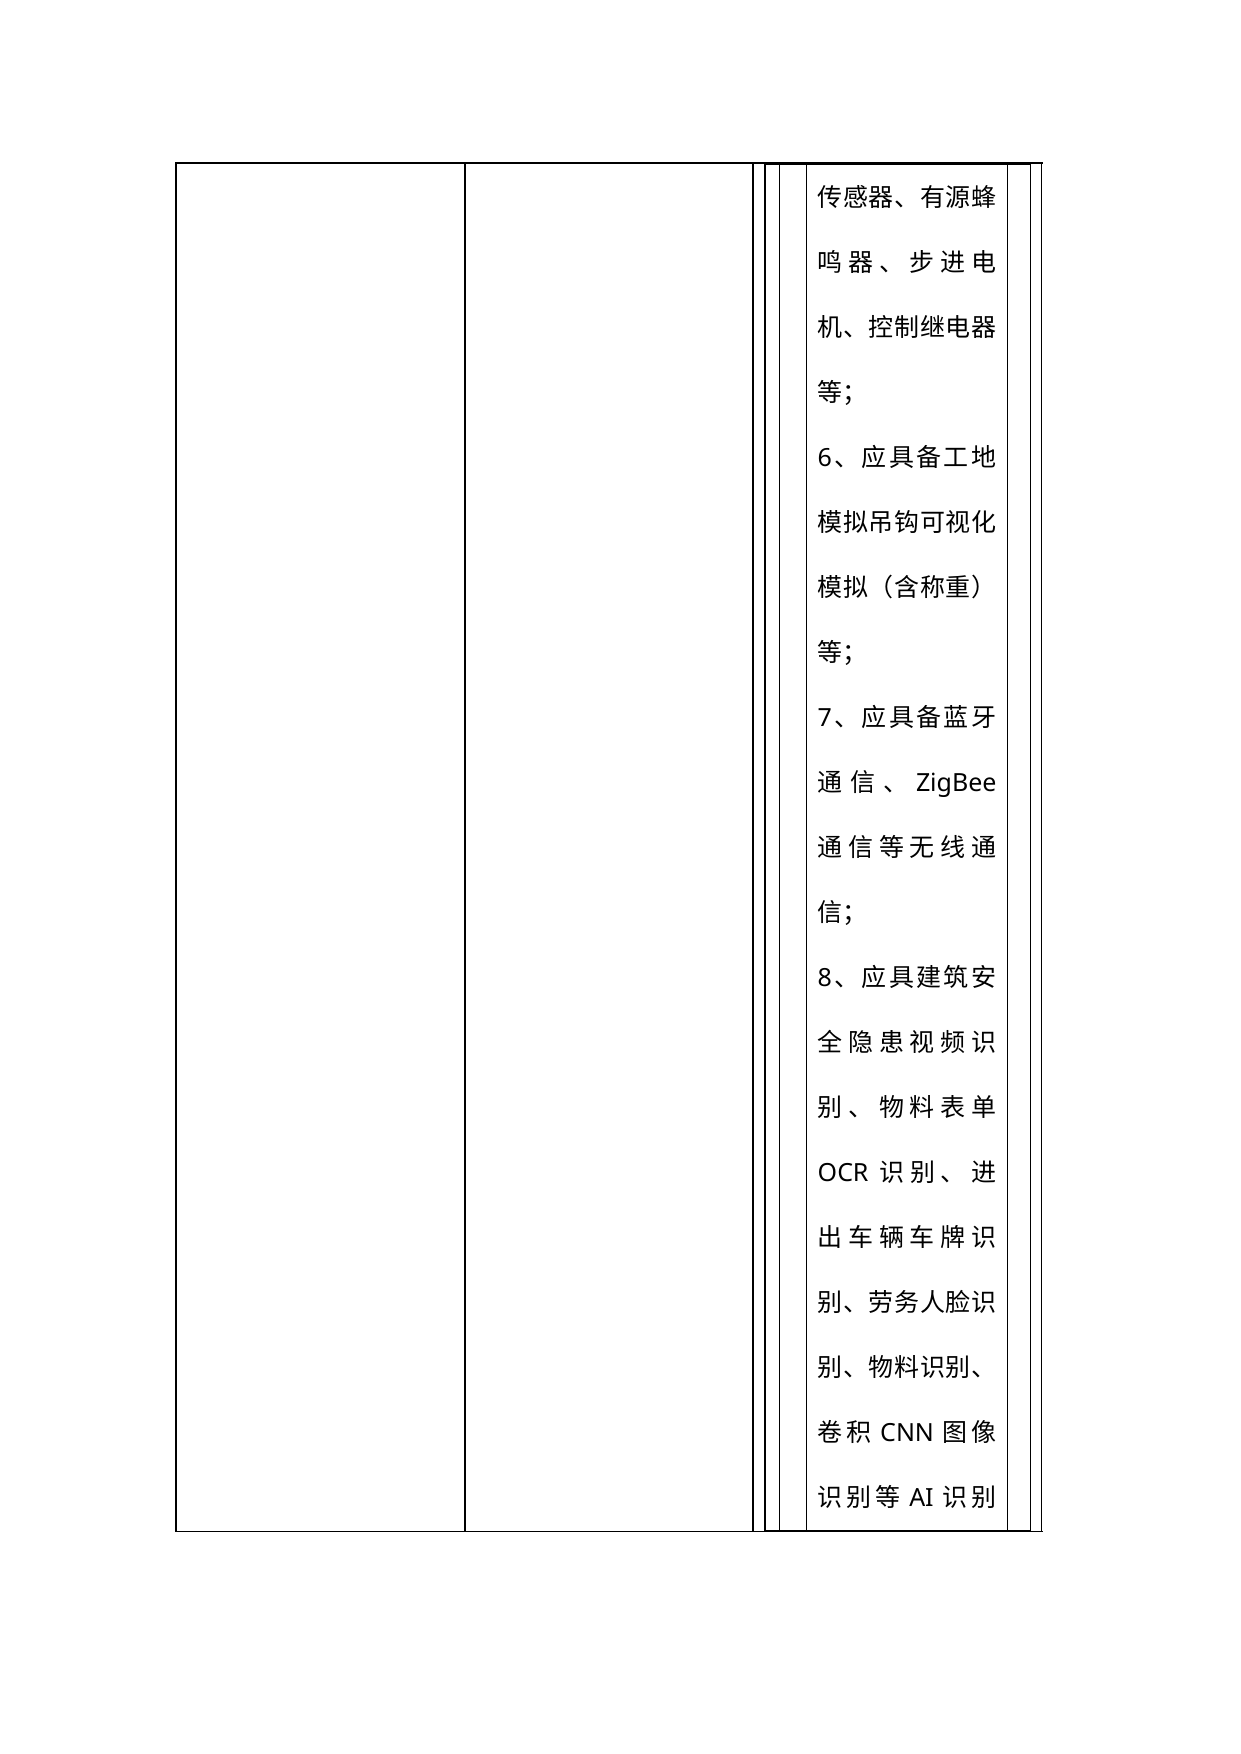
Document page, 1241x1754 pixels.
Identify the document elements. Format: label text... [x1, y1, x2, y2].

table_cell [807, 165, 1007, 1530]
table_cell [1008, 165, 1030, 1530]
table_cell [466, 164, 752, 1531]
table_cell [754, 164, 764, 1531]
table_cell 1 [177, 164, 464, 1531]
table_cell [766, 165, 779, 1530]
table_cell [780, 165, 806, 1530]
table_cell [1031, 164, 1041, 1531]
